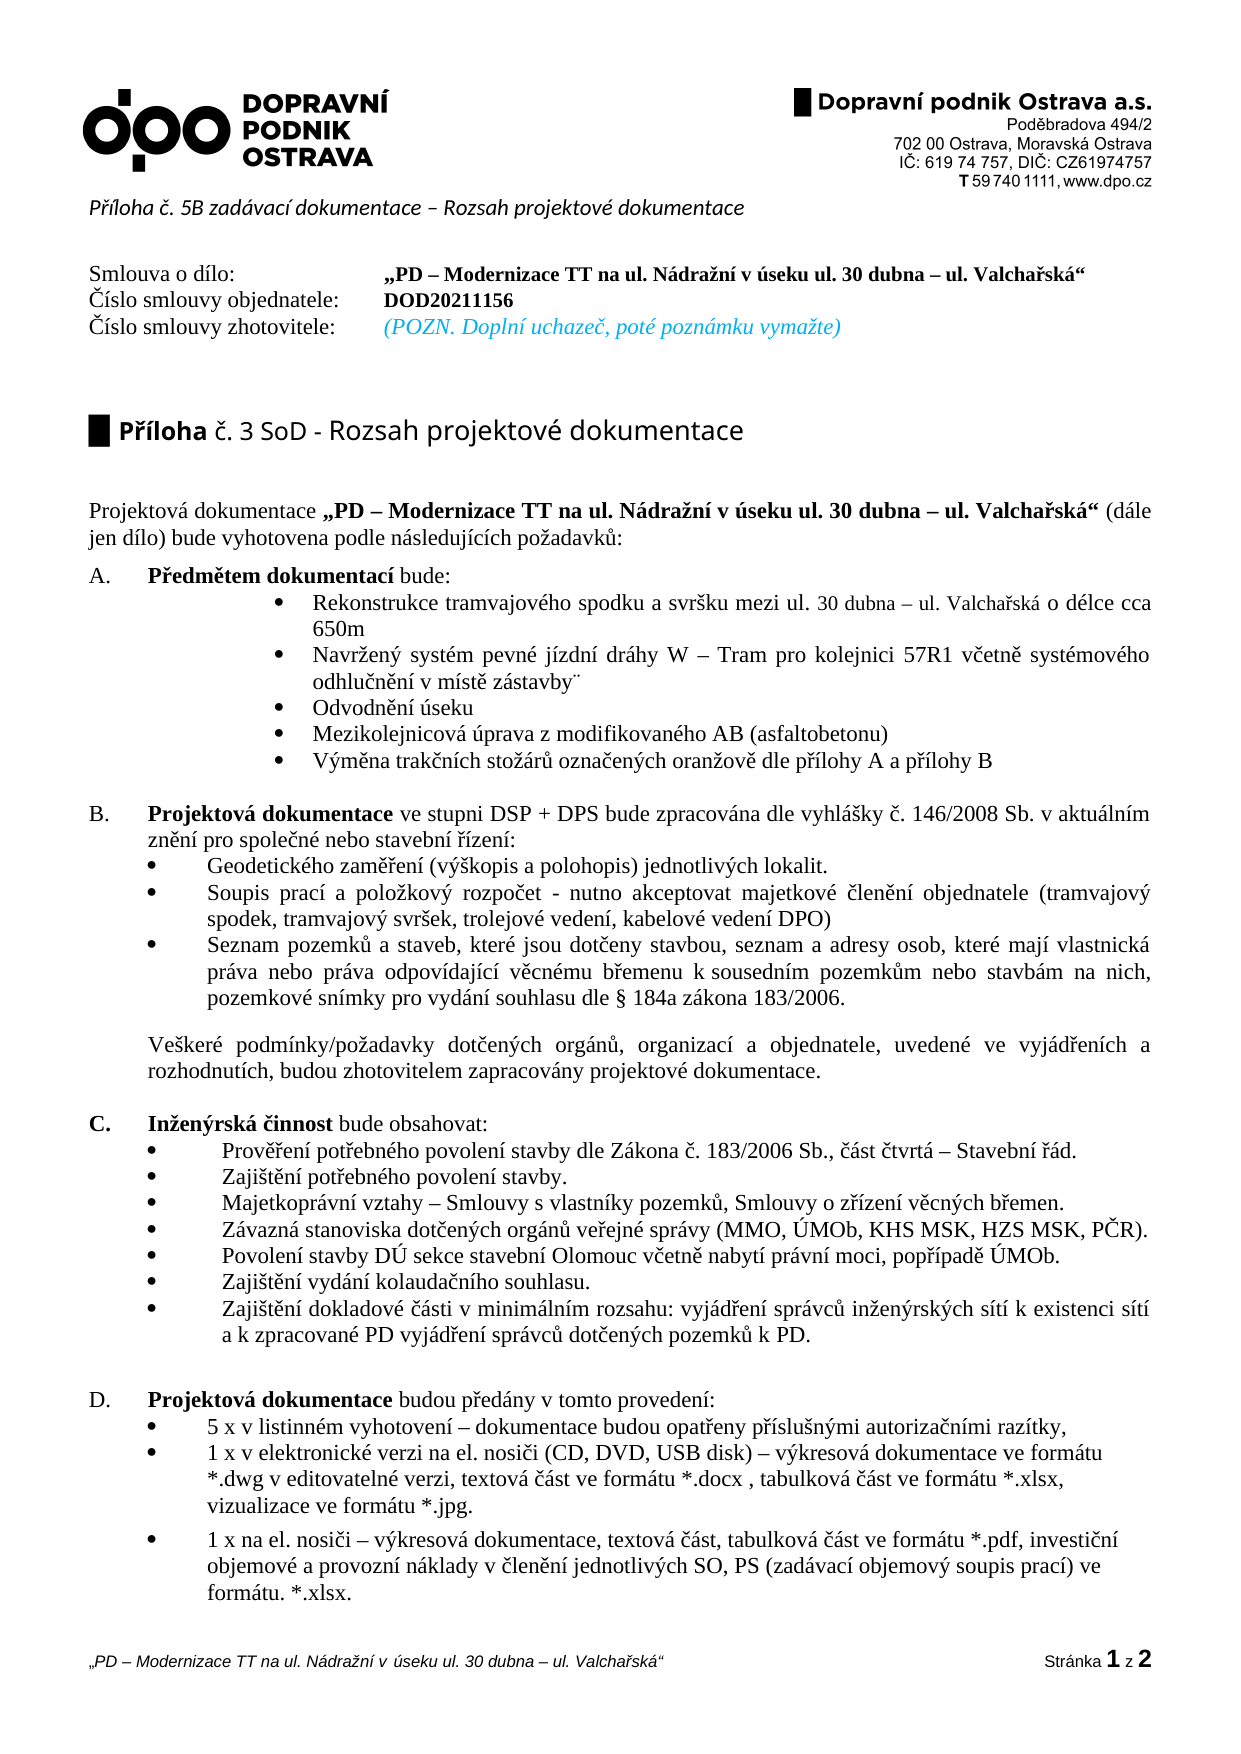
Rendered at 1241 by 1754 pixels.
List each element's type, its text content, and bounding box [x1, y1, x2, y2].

list Projektová dokumentace ve stupni DSP + DPS bude zpracována dle vyhlášky č. 146/2008 Sb. v aktuálním znění pro společné nebo stavební řízení: [89, 799, 1152, 852]
list Inženýrská činnost bude obsahovat: [89, 1110, 1152, 1137]
list Předmětem dokumentací bude: [89, 562, 1152, 589]
text Smlouva o dílo: „PD – Modernizace TT na ul. Nádražní v úseku ul. 30 dubna – ul. Valchařská“ [89, 260, 1152, 286]
text Veškeré podmínky/požadavky dotčených orgánů, organizací a objednatele, uvedené ve vyjádřeních a rozhodnutích, budou zhotovitelem zapracovány projektové dokumentace. [148, 1031, 1152, 1084]
picture [82, 89, 390, 172]
list Geodetického zaměření (výškopis a polohopis) jednotlivých lokalit. [148, 852, 1152, 879]
list Povolení stavby DÚ sekce stavební Olomouc včetně nabytí právní moci, popřípadě ÚMOb. [148, 1242, 1152, 1268]
text Projektová dokumentace „PD – Modernizace TT na ul. Nádražní v úseku ul. 30 dubna – ul. Valchařská“ (dále jen dílo) bude vyhotovena podle následujících požadavků: [89, 497, 1152, 550]
list Zajištění vydání kolaudačního souhlasu. [148, 1268, 1152, 1295]
list 1 x na el. nosiči – výkresová dokumentace, textová část, tabulková část ve formátu *.pdf, investiční objemové a provozní náklady v členění jednotlivých SO, PS (zadávací objemový soupis prací) ve formátu. *.xlsx. [148, 1526, 1152, 1605]
list Seznam pozemků a staveb, které jsou dotčeny stavbou, seznam a adresy osob, které mají vlastnická práva nebo práva odpovídající věcnému břemenu k sousedním pozemkům nebo stavbám na nich, pozemkové snímky pro vydání souhlasu dle § 184a zákona 183/2006. [148, 931, 1152, 1010]
list Rekonstrukce tramvajového spodku a svršku mezi ul. 30 dubna – ul. Valchařská o délce cca 650m [275, 589, 1152, 641]
list Soupis prací a položkový rozpočet - nutno akceptovat majetkové členění objednatele (tramvajový spodek, tramvajový svršek, trolejové vedení, kabelové vedení DPO) [148, 879, 1152, 931]
list Závazná stanoviska dotčených orgánů veřejné správy (MMO, ÚMOb, KHS MSK, HZS MSK, PČR). [148, 1216, 1152, 1242]
picture [794, 88, 1152, 190]
list Výměna trakčních stožárů označených oranžově dle přílohy A a přílohy B [275, 747, 1152, 773]
subtitle Příloha č. 3 SoD - Rozsah projektové dokumentace [89, 414, 1152, 447]
list Odvodnění úseku [275, 694, 1152, 721]
list Zajištění dokladové části v minimálním rozsahu: vyjádření správců inženýrských sítí k existenci sítí a k zpracované PD vyjádření správců dotčených pozemků k PD. [148, 1295, 1152, 1347]
list 1 x v elektronické verzi na el. nosiči (CD, DVD, USB disk) – výkresová dokumentace ve formátu *.dwg v editovatelné verzi, textová část ve formátu *.docx , tabulková část ve formátu *.xlsx, vizualizace ve formátu *.jpg. [148, 1439, 1152, 1518]
text Číslo smlouvy zhotovitele: (POZN. Doplní uchazeč, poté poznámku vymažte) [89, 313, 1152, 339]
list Zajištění potřebného povolení stavby. [148, 1163, 1152, 1189]
list Mezikolejnicová úprava z modifikovaného AB (asfaltobetonu) [275, 721, 1152, 747]
text Číslo smlouvy objednatele: DOD20211156 [89, 286, 1152, 313]
list Prověření potřebného povolení stavby dle Zákona č. 183/2006 Sb., část čtvrtá – Stavební řád. [148, 1137, 1152, 1163]
list Navržený systém pevné jízdní dráhy W – Tram pro kolejnici 57R1 včetně systémového odhlučnění v místě zástavby¨ [275, 641, 1152, 694]
list 5 x v listinném vyhotovení – dokumentace budou opatřeny příslušnými autorizačními razítky, [148, 1413, 1152, 1439]
list Projektová dokumentace budou předány v tomto provedení: [89, 1386, 1152, 1413]
list Majetkoprávní vztahy – Smlouvy s vlastníky pozemků, Smlouvy o zřízení věcných břemen. [148, 1189, 1152, 1216]
